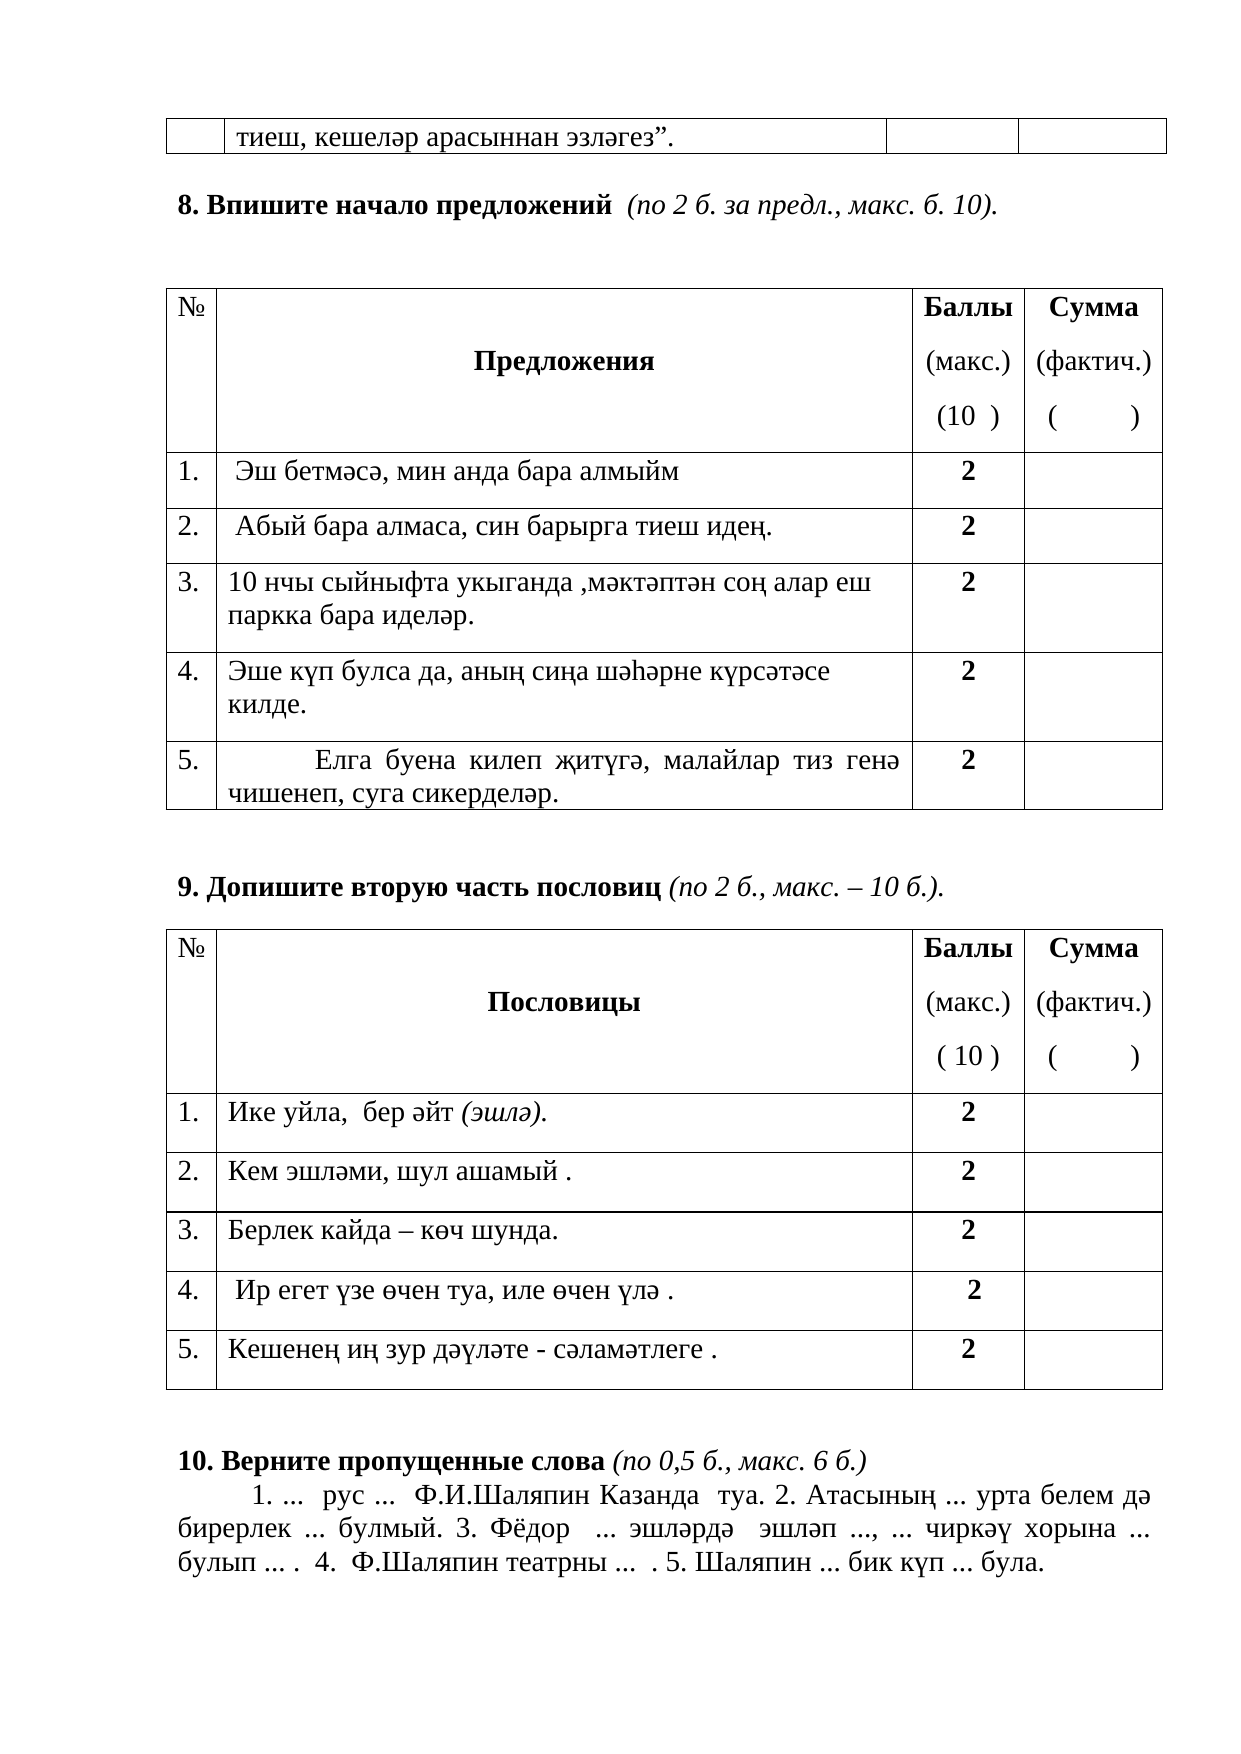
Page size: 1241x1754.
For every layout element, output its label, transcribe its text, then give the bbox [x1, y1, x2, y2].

table_cell [1025, 1153, 1162, 1211]
table_cell 2. [167, 1153, 216, 1211]
table_header Сумма (фактич.) ( ) [1025, 289, 1162, 452]
table_cell 10 нчы сыйныфта укыганда ,мәктәптән соң алар еш паркка бара иделәр. [217, 564, 912, 652]
table_header Баллы (макс.) (10 ) [913, 289, 1024, 452]
table_cell 2 [913, 1094, 1024, 1152]
table_cell 3. [167, 564, 216, 652]
table_cell 2 [913, 564, 1024, 652]
table_cell [1025, 1213, 1162, 1271]
table_cell 7. [167, 119, 224, 153]
table_cell 2 [913, 1213, 1024, 1271]
table_header Сумма (фактич.) ( ) [1025, 930, 1162, 1093]
table_cell Кем эшләми, шул ашамый . [217, 1153, 912, 1211]
table_cell [1025, 564, 1162, 652]
table_cell 5. [167, 1331, 216, 1389]
table_cell [1025, 1272, 1162, 1330]
table_cell Эш бетмәсә, мин анда бара алмыйм [217, 453, 912, 507]
table_cell [1025, 509, 1162, 563]
table_cell [1025, 653, 1162, 741]
table_cell 4. [167, 653, 216, 741]
table_cell 2 [913, 742, 1024, 809]
table_cell [1025, 1094, 1162, 1152]
table_cell 5. [167, 742, 216, 809]
table_cell Абый бара алмаса, син барырга тиеш идең. [217, 509, 912, 563]
text 9. Допишите вторую часть пословиц (по 2 б., макс. – 10 б.). [177, 869, 1152, 903]
table_cell 2 [913, 1331, 1024, 1389]
table_cell Ике уйла, бер әйт (эшлә). [217, 1094, 912, 1152]
table_header № [167, 289, 216, 452]
table_cell 2 [887, 119, 1018, 153]
table_cell Ир егет үзе өчен туа, иле өчен үлә . [217, 1272, 912, 1330]
table_cell 2 [913, 1153, 1024, 1211]
table_cell [1025, 1331, 1162, 1389]
table_header Баллы (макс.) ( 10 ) [913, 930, 1024, 1093]
table_cell 2 [913, 453, 1024, 507]
table_header Пословицы [217, 930, 912, 1093]
table_cell 2 [913, 509, 1024, 563]
table_cell 4. [167, 1272, 216, 1330]
table_cell 2 [913, 653, 1024, 741]
text 1. ... рус ... Ф.И.Шаляпин Казанда туа. 2. Атасының ... урта белем дә бирерлек ... булмый. 3. Фёдор ... эшләрдә эшләп ..., ... чиркәү хорына ... булып ... . 4. Ф.Шаляпин театрны ... . 5. Шаляпин ... бик күп ... була. [177, 1477, 1152, 1577]
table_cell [225, 119, 886, 153]
table_header № [167, 930, 216, 1093]
table_cell [1025, 453, 1162, 507]
table_cell Берлек кайда – көч шунда. [217, 1213, 912, 1271]
table_cell Кешенең иң зур дәүләте - сәламәтлеге . [217, 1331, 912, 1389]
table_cell 1. [167, 1094, 216, 1152]
table_cell 2. [167, 509, 216, 563]
table_header Предложения [217, 289, 912, 452]
table_cell Эше күп булса да, аның сиңа шәһәрне күрсәтәсе килде. [217, 653, 912, 741]
table_cell [1019, 119, 1166, 153]
text 8. Впишите начало предложений (по 2 б. за предл., макс. б. 10). [177, 187, 1152, 221]
table_cell [1025, 742, 1162, 809]
table_cell 3. [167, 1213, 216, 1271]
table_cell 2 [913, 1272, 1024, 1330]
text 10. Верните пропущенные слова (по 0,5 б., макс. 6 б.) [177, 1443, 1152, 1477]
table_cell Елга буена килеп җитүгә, малайлар тиз генә чишенеп, суга сикерделәр. [217, 742, 912, 809]
table_cell 1. [167, 453, 216, 507]
